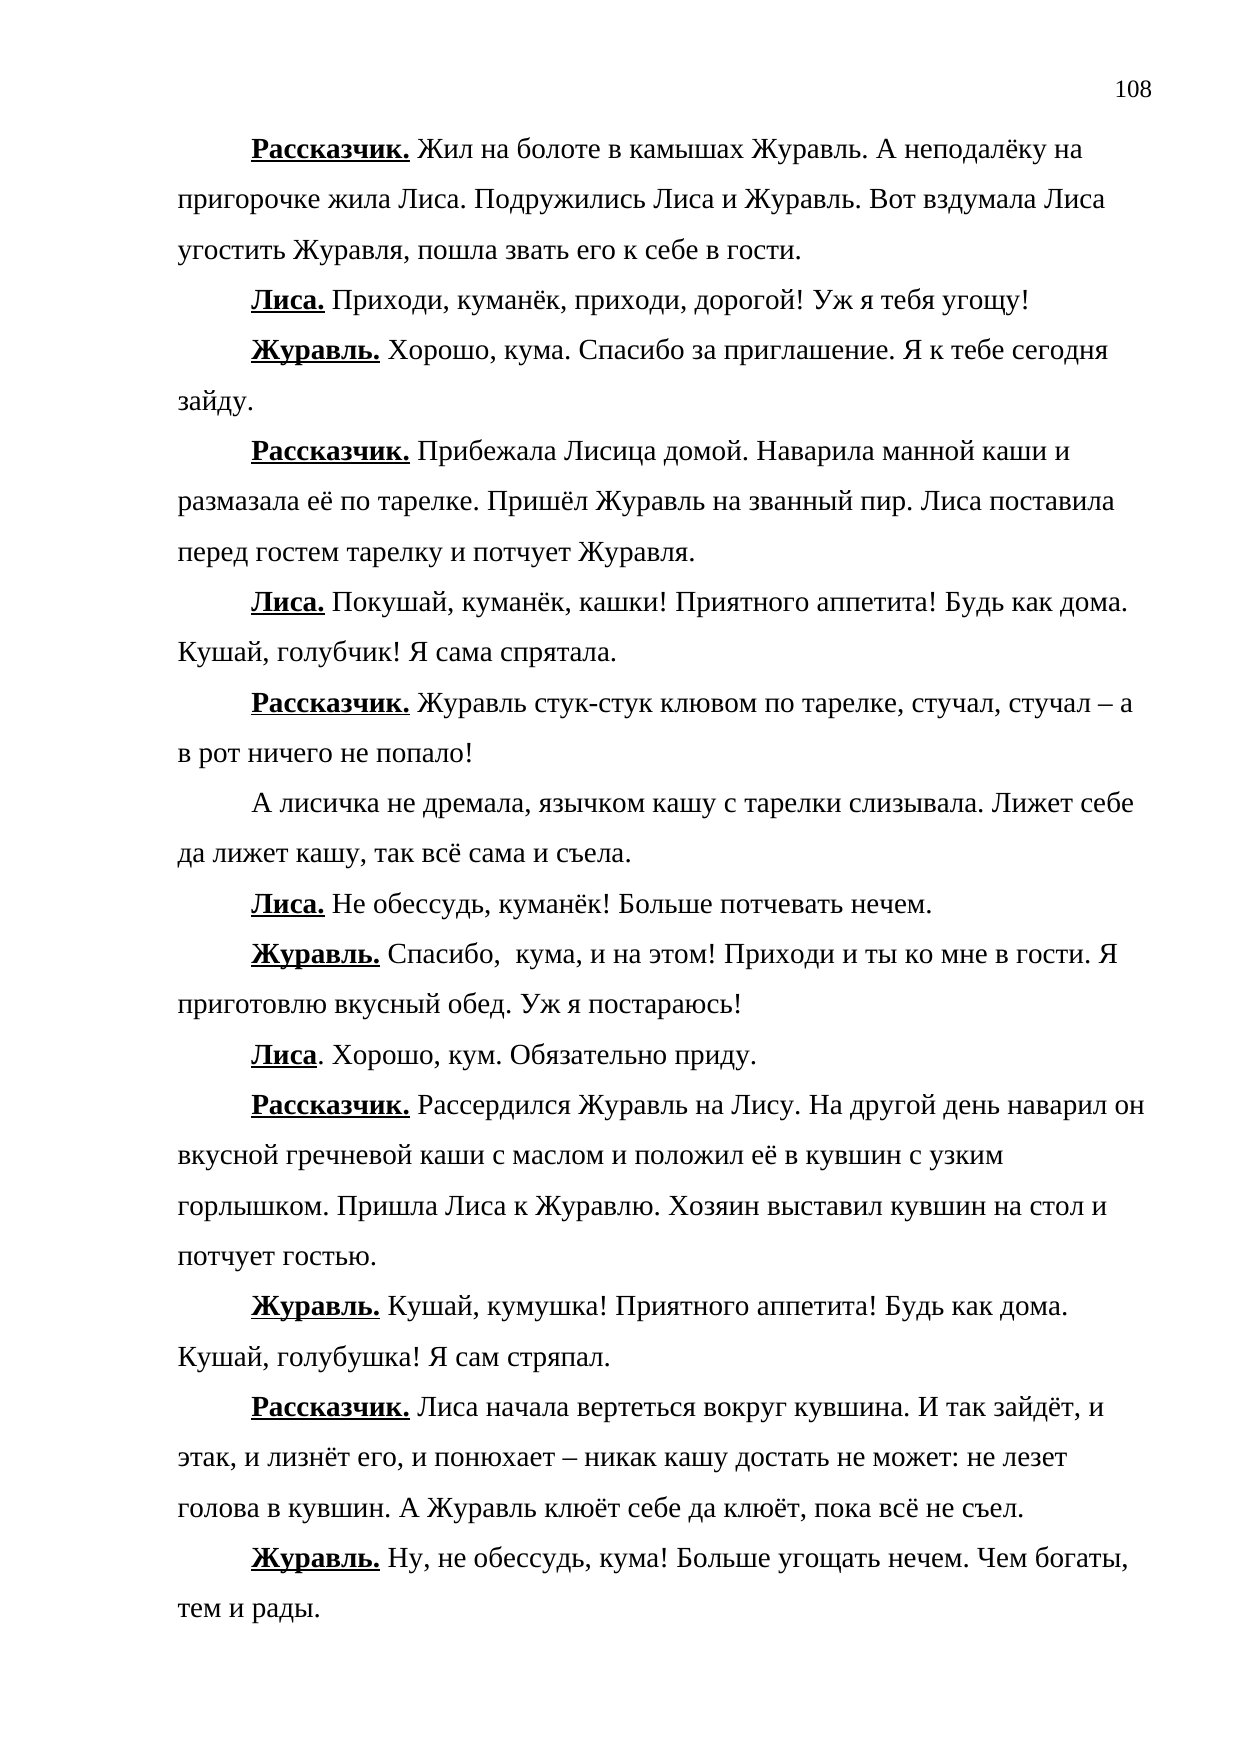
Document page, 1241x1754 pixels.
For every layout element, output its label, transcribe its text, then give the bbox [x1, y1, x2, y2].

text Рассказчик. Лиса начала вертеться вокруг кувшина. И так зайдёт, и этак, и лизнёт его, и понюхает – никак кашу достать не может: не лезет голова в кувшин. А Журавль клюёт себе да клюёт, пока всё не съел. [177, 1389, 1152, 1523]
text Рассказчик. Жил на болоте в камышах Журавль. А неподалёку на пригорочке жила Лиса. Подружились Лиса и Журавль. Вот вздумала Лиса угостить Журавля, пошла звать его к себе в гости. [177, 131, 1152, 265]
text Рассказчик. Журавль стук-стук клювом по тарелке, стучал, стучал – а в рот ничего не попало! [177, 685, 1152, 768]
text Рассказчик. Рассердился Журавль на Лису. На другой день наварил он вкусной гречневой каши с маслом и положил её в кувшин с узким горлышком. Пришла Лиса к Журавлю. Хозяин выставил кувшин на стол и потчует гостью. [177, 1087, 1152, 1272]
text Лиса. Не обессудь, куманёк! Больше потчевать нечем. [177, 886, 1152, 919]
text Рассказчик. Прибежала Лисица домой. Наварила манной каши и размазала её по тарелке. Пришёл Журавль на званный пир. Лиса поставила перед гостем тарелку и потчует Журавля. [177, 433, 1152, 567]
text Журавль. Кушай, кумушка! Приятного аппетита! Будь как дома. Кушай, голубушка! Я сам стряпал. [177, 1288, 1152, 1372]
text Лиса. Хорошо, кум. Обязательно приду. [177, 1037, 1152, 1070]
text А лисичка не дремала, язычком кашу с тарелки слизывала. Лижет себе да лижет кашу, так всё сама и съела. [177, 785, 1152, 869]
text Журавль. Спасибо, кума, и на этом! Приходи и ты ко мне в гости. Я приготовлю вкусный обед. Уж я постараюсь! [177, 936, 1152, 1020]
text Журавль. Ну, не обессудь, кума! Больше угощать нечем. Чем богаты, тем и рады. [177, 1540, 1152, 1624]
text Лиса. Приходи, куманёк, приходи, дорогой! Уж я тебя угощу! [177, 282, 1152, 316]
text Лиса. Покушай, куманёк, кашки! Приятного аппетита! Будь как дома. Кушай, голубчик! Я сама спрятала. [177, 584, 1152, 668]
text Журавль. Хорошо, кума. Спасибо за приглашение. Я к тебе сегодня зайду. [177, 332, 1152, 416]
